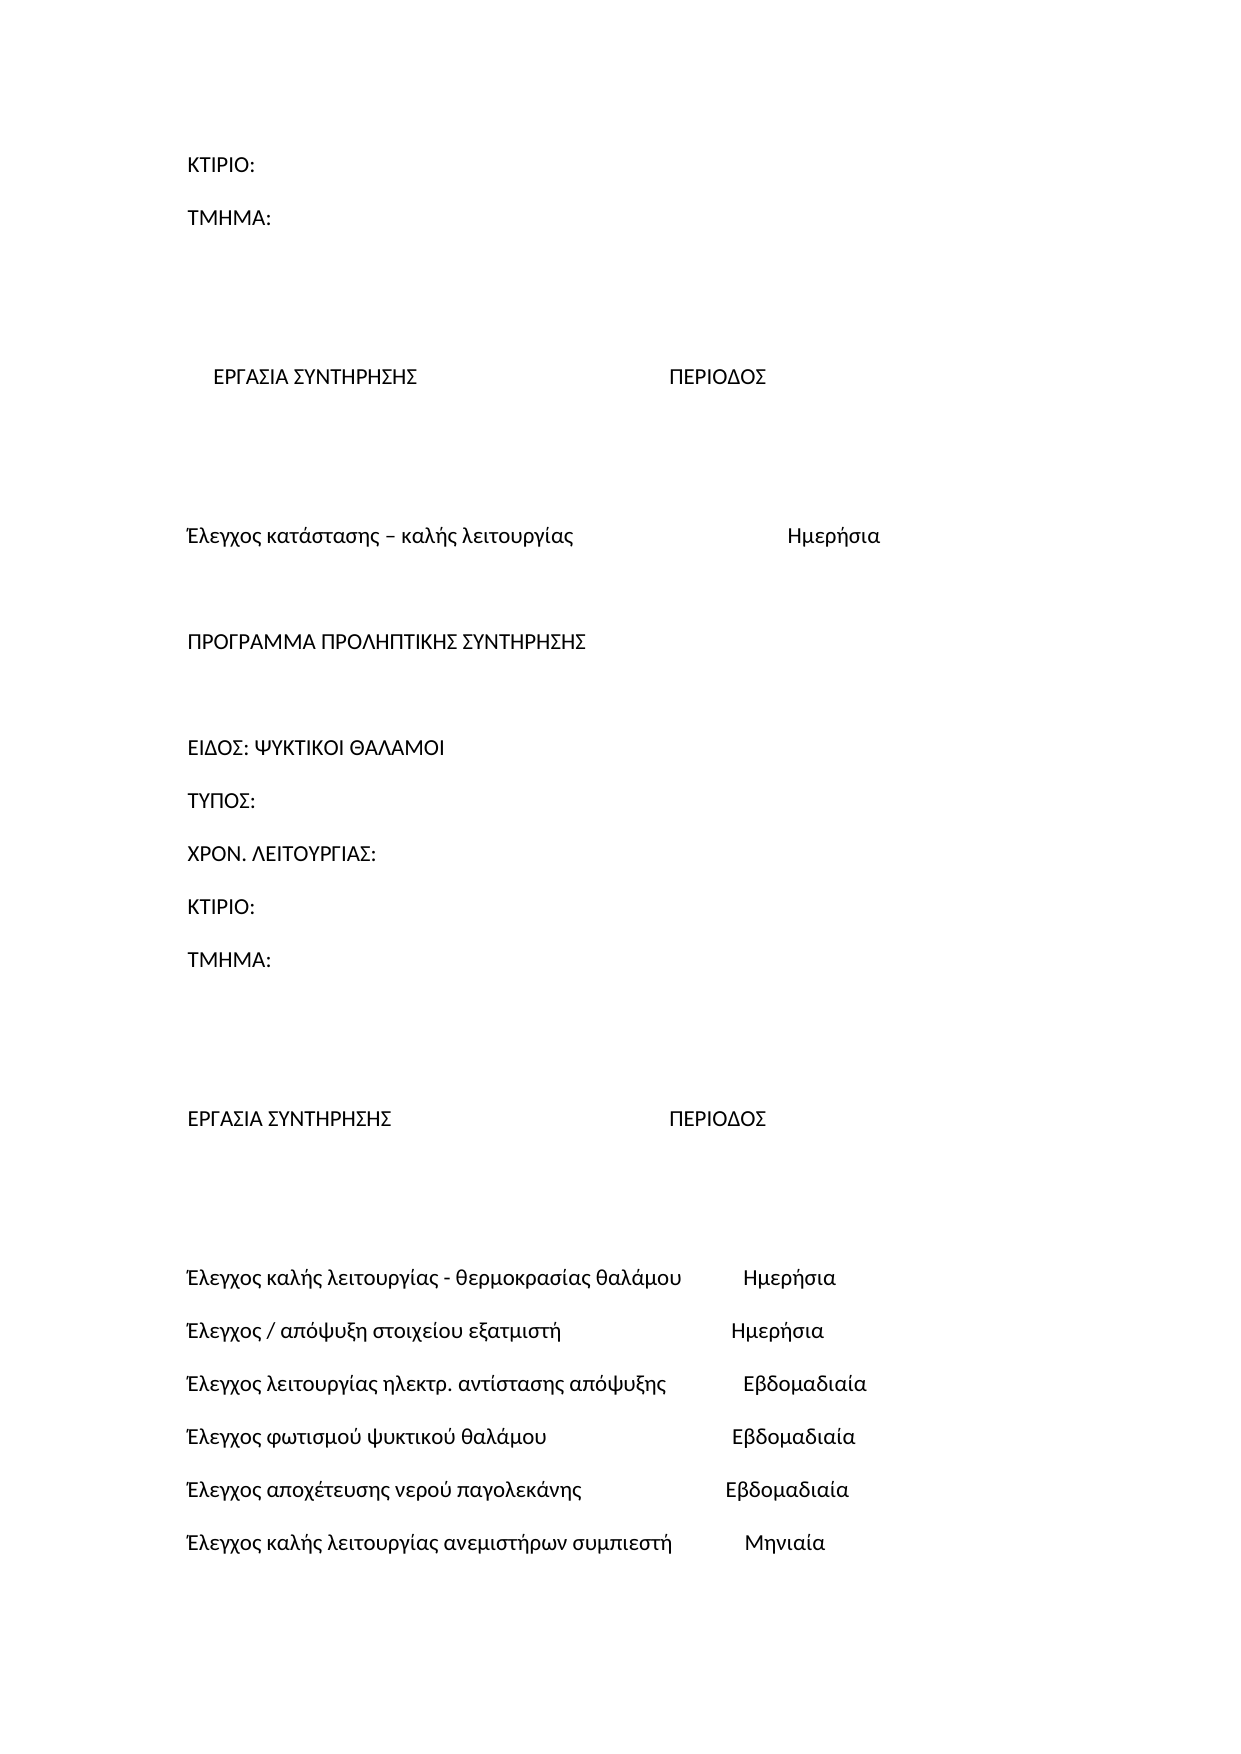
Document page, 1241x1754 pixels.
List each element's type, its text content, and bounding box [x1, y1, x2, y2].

text ΚΤΙΡΙΟ: [187, 892, 1053, 920]
text ΤΜΗΜΑ: [187, 945, 1053, 973]
text Έλεγχος κατάστασης – καλής λειτουργίας Ημερήσια [187, 521, 1053, 549]
text ΕΡΓΑΣΙΑ ΣΥΝΤΗΡΗΣΗΣ ΠΕΡΙΟΔΟΣ [187, 1104, 1053, 1132]
text ΕΙΔΟΣ: ΨΥΚΤΙΚΟΙ ΘΑΛΑΜΟΙ [187, 733, 1053, 761]
text ΚΤΙΡΙΟ: [187, 150, 1053, 178]
text ΤΜΗΜΑ: [187, 203, 1053, 231]
text Έλεγχος λειτουργίας ηλεκτρ. αντίστασης απόψυξης Εβδομαδιαία [187, 1369, 1053, 1397]
text Έλεγχος καλής λειτουργίας ανεμιστήρων συμπιεστή Μηνιαία [187, 1528, 1053, 1557]
text Έλεγχος / απόψυξη στοιχείου εξατμιστή Ημερήσια [187, 1316, 1053, 1344]
text ΠΡΟΓΡΑΜΜΑ ΠΡΟΛΗΠΤΙΚΗΣ ΣΥΝΤΗΡΗΣΗΣ [187, 627, 1053, 655]
text Έλεγχος αποχέτευσης νερού παγολεκάνης Εβδομαδιαία [187, 1476, 1053, 1503]
text ΧΡΟΝ. ΛΕΙΤΟΥΡΓΙΑΣ: [187, 839, 1053, 867]
text Έλεγχος φωτισμού ψυκτικού θαλάμου Εβδομαδιαία [187, 1422, 1053, 1451]
text ΤΥΠΟΣ: [187, 786, 1053, 814]
text ΕΡΓΑΣΙΑ ΣΥΝΤΗΡΗΣΗΣ ΠΕΡΙΟΔΟΣ [187, 362, 1053, 390]
text Έλεγχος καλής λειτουργίας - θερμοκρασίας θαλάμου Ημερήσια [187, 1263, 1053, 1291]
